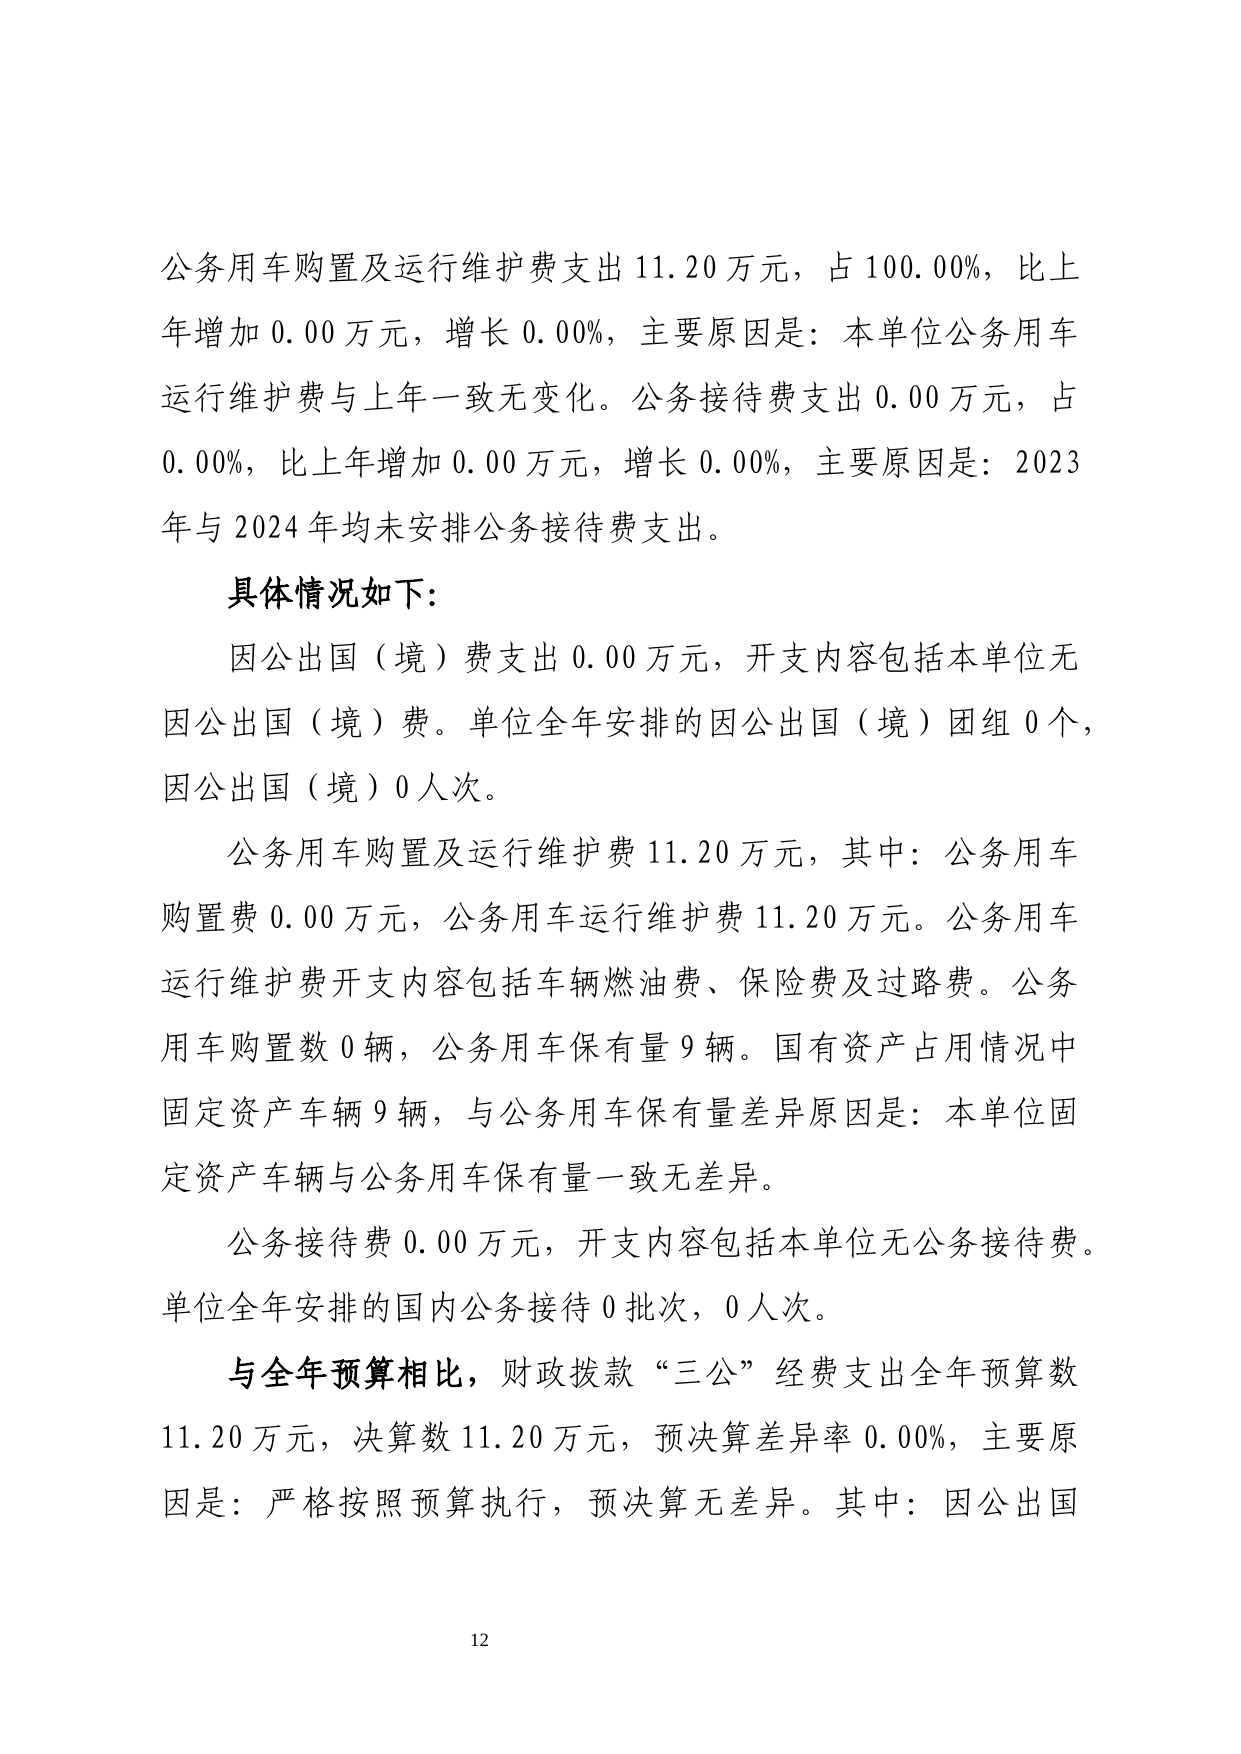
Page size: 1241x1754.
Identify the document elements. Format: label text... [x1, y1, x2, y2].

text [159, 1338, 1081, 1533]
text 具体情况如下： [159, 558, 1081, 623]
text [159, 233, 1081, 558]
text 因公出国（境）费支出0.00万元，开支内容包括本单位无因公出国（境）费。单位全年安排的因公出国（境）团组0个，因公出国（境）0人次。 [159, 623, 1081, 818]
text 公务用车购置及运行维护费11.20万元，其中：公务用车购置费0.00万元，公务用车运行维护费11.20万元。公务用车运行维护费开支内容包括车辆燃油费、保险费及过路费。公务用车购置数0辆，公务用车保有量9辆。国有资产占用情况中固定资产车辆9辆，与公务用车保有量差异原因是：本单位固定资产车辆与公务用车保有量一致无差异。 [159, 818, 1081, 1208]
text 公务接待费0.00万元，开支内容包括本单位无公务接待费。单位全年安排的国内公务接待0批次，0人次。 [159, 1208, 1081, 1338]
